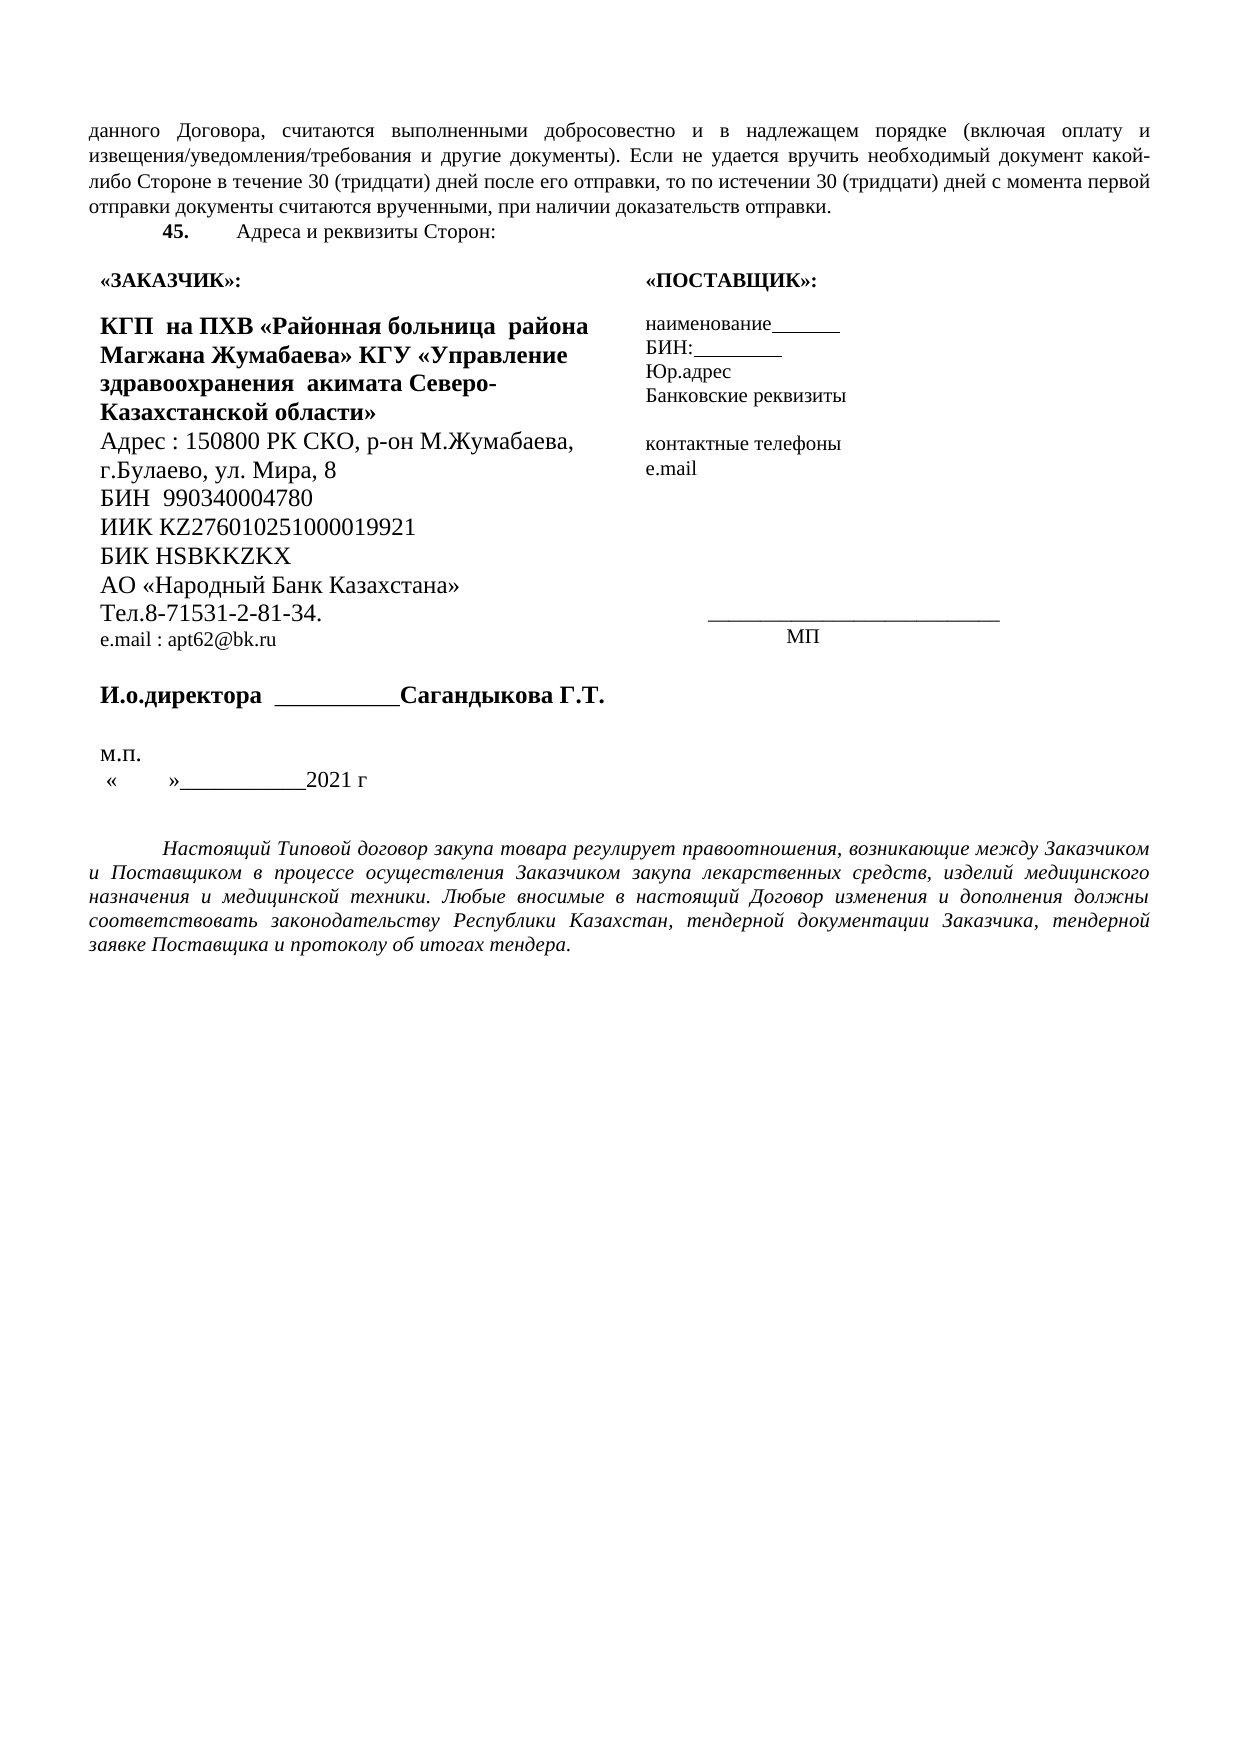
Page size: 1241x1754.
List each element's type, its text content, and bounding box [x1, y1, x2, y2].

list Адреса и реквизиты Сторон: [89, 219, 1152, 243]
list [89, 118, 1152, 218]
table_cell наименование БИН: Юр.адрес Банковские реквизиты контактные телефоны e.mail ____________________________ МП [634, 311, 1163, 811]
table_header «ПОСТАВЩИК»: [634, 268, 1163, 311]
table_cell КГП на ПХВ «Районная больница района Магжана Жумабаева» КГУ «Управление здравоохранения акимата Северо-Казахстанской области» Адрес : 150800 РК СКО, р-он М.Жумабаева, г.Булаево, ул. Мира, 8 БИН 990340004780 ИИК КZ276010251000019921 БИК HSBKKZKX АО «Народный Банк Казахстана» Тел.8-71531-2-81-34. e.mail : apt62@bk.ru И.о.директора __________Сагандыкова Г.Т. м.п. « »___________2021 г [89, 311, 634, 811]
table_header «ЗАКАЗЧИК»: [89, 268, 634, 311]
text Настоящий Типовой договор закупа товара регулирует правоотношения, возникающие между Заказчиком и Поставщиком в процессе осуществления Заказчиком закупа лекарственных средств, изделий медицинского назначения и медицинской техники. Любые вносимые в настоящий Договор изменения и дополнения должны соответствовать законодательству Республики Казахстан, тендерной документации Заказчика, тендерной заявке Поставщика и протоколу об итогах тендера. [89, 836, 1152, 956]
